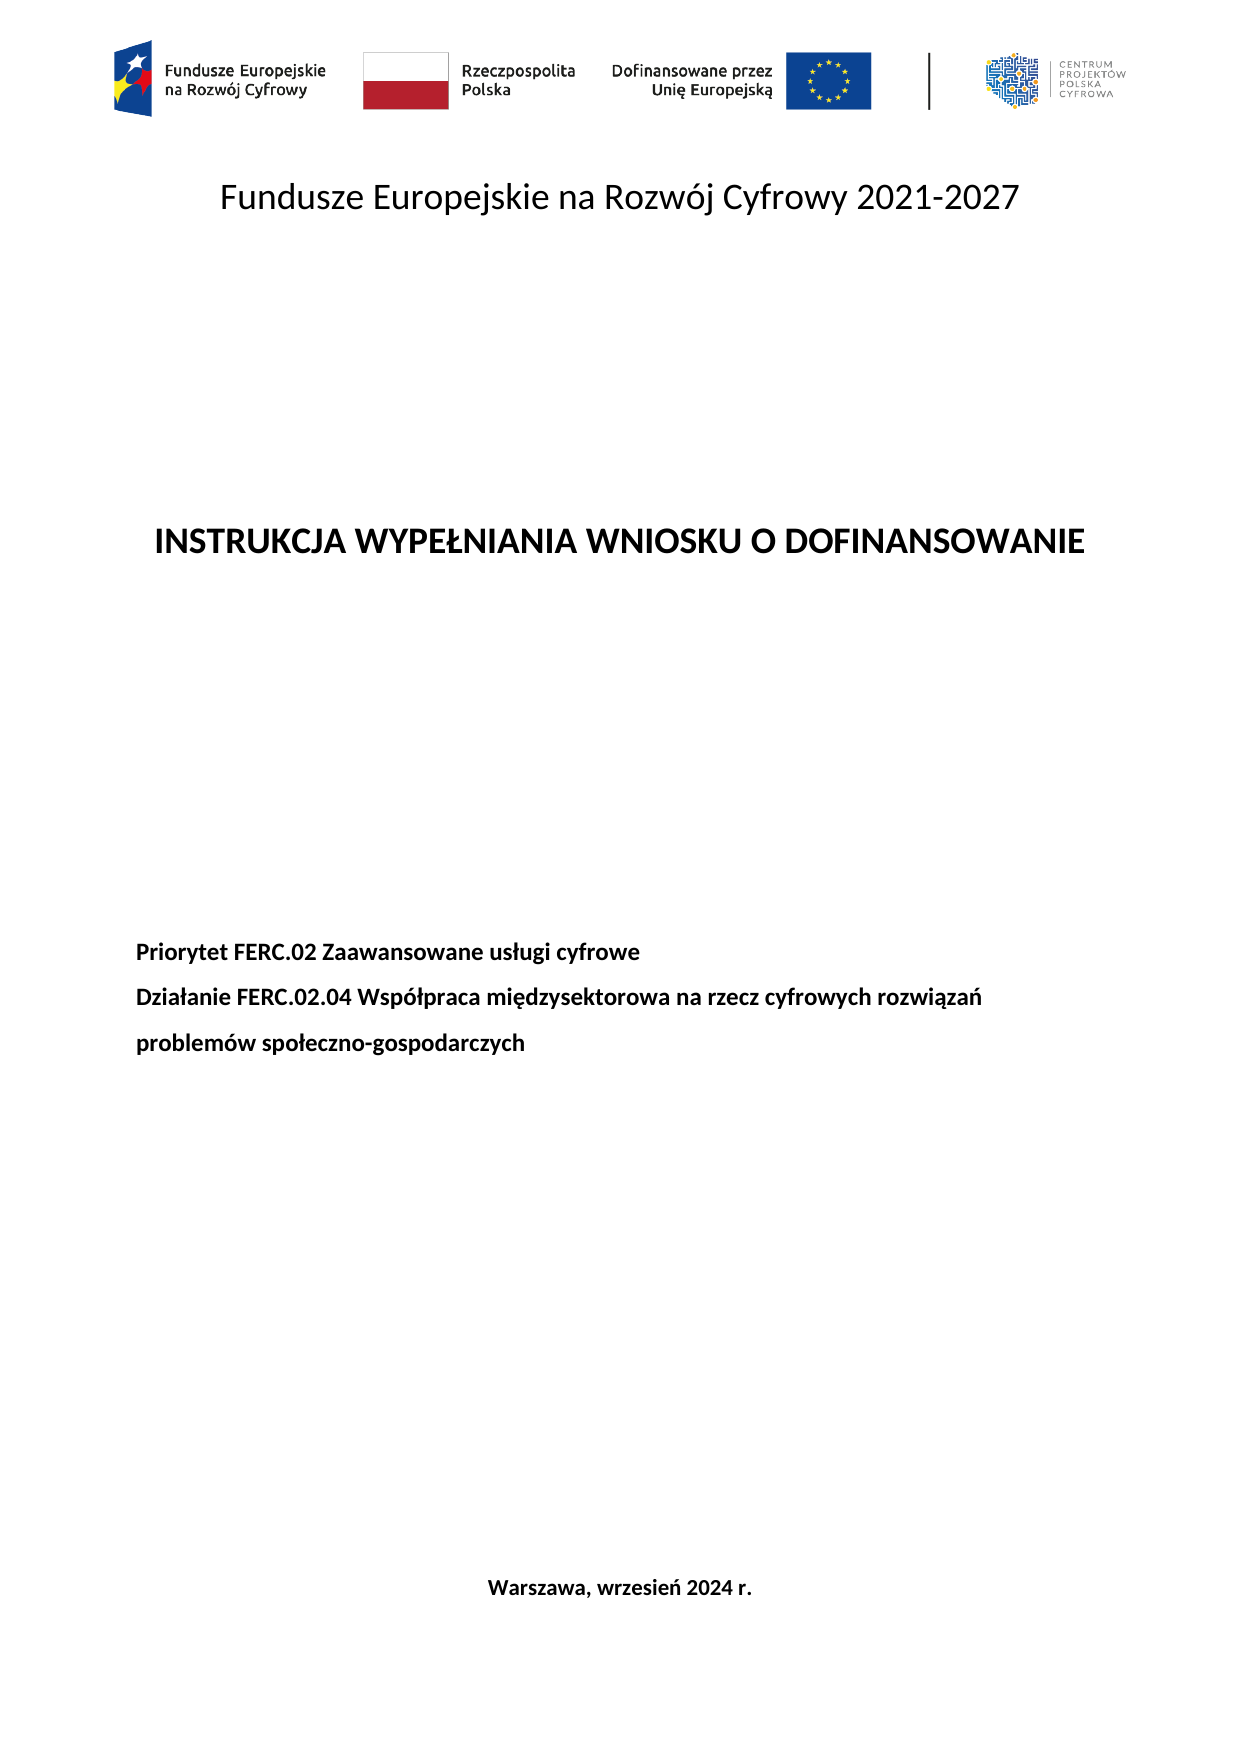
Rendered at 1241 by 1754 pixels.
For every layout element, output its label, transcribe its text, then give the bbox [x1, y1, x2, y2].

text Fundusze Europejskie na Rozwój Cyfrowy 2021-2027 [136, 173, 1104, 219]
text Warszawa, wrzesień 2024 r. [136, 1573, 1104, 1601]
subtitle INSTRUKCJA WYPEŁNIANIA WNIOSKU O DOFINANSOWANIE [136, 517, 1104, 563]
text Działanie FERC.02.04 Współpraca międzysektorowa na rzecz cyfrowych rozwiązań problemów społeczno-gospodarczych [136, 982, 1104, 1058]
picture [114, 40, 1126, 117]
text Priorytet FERC.02 Zaawansowane usługi cyfrowe [136, 936, 1104, 966]
